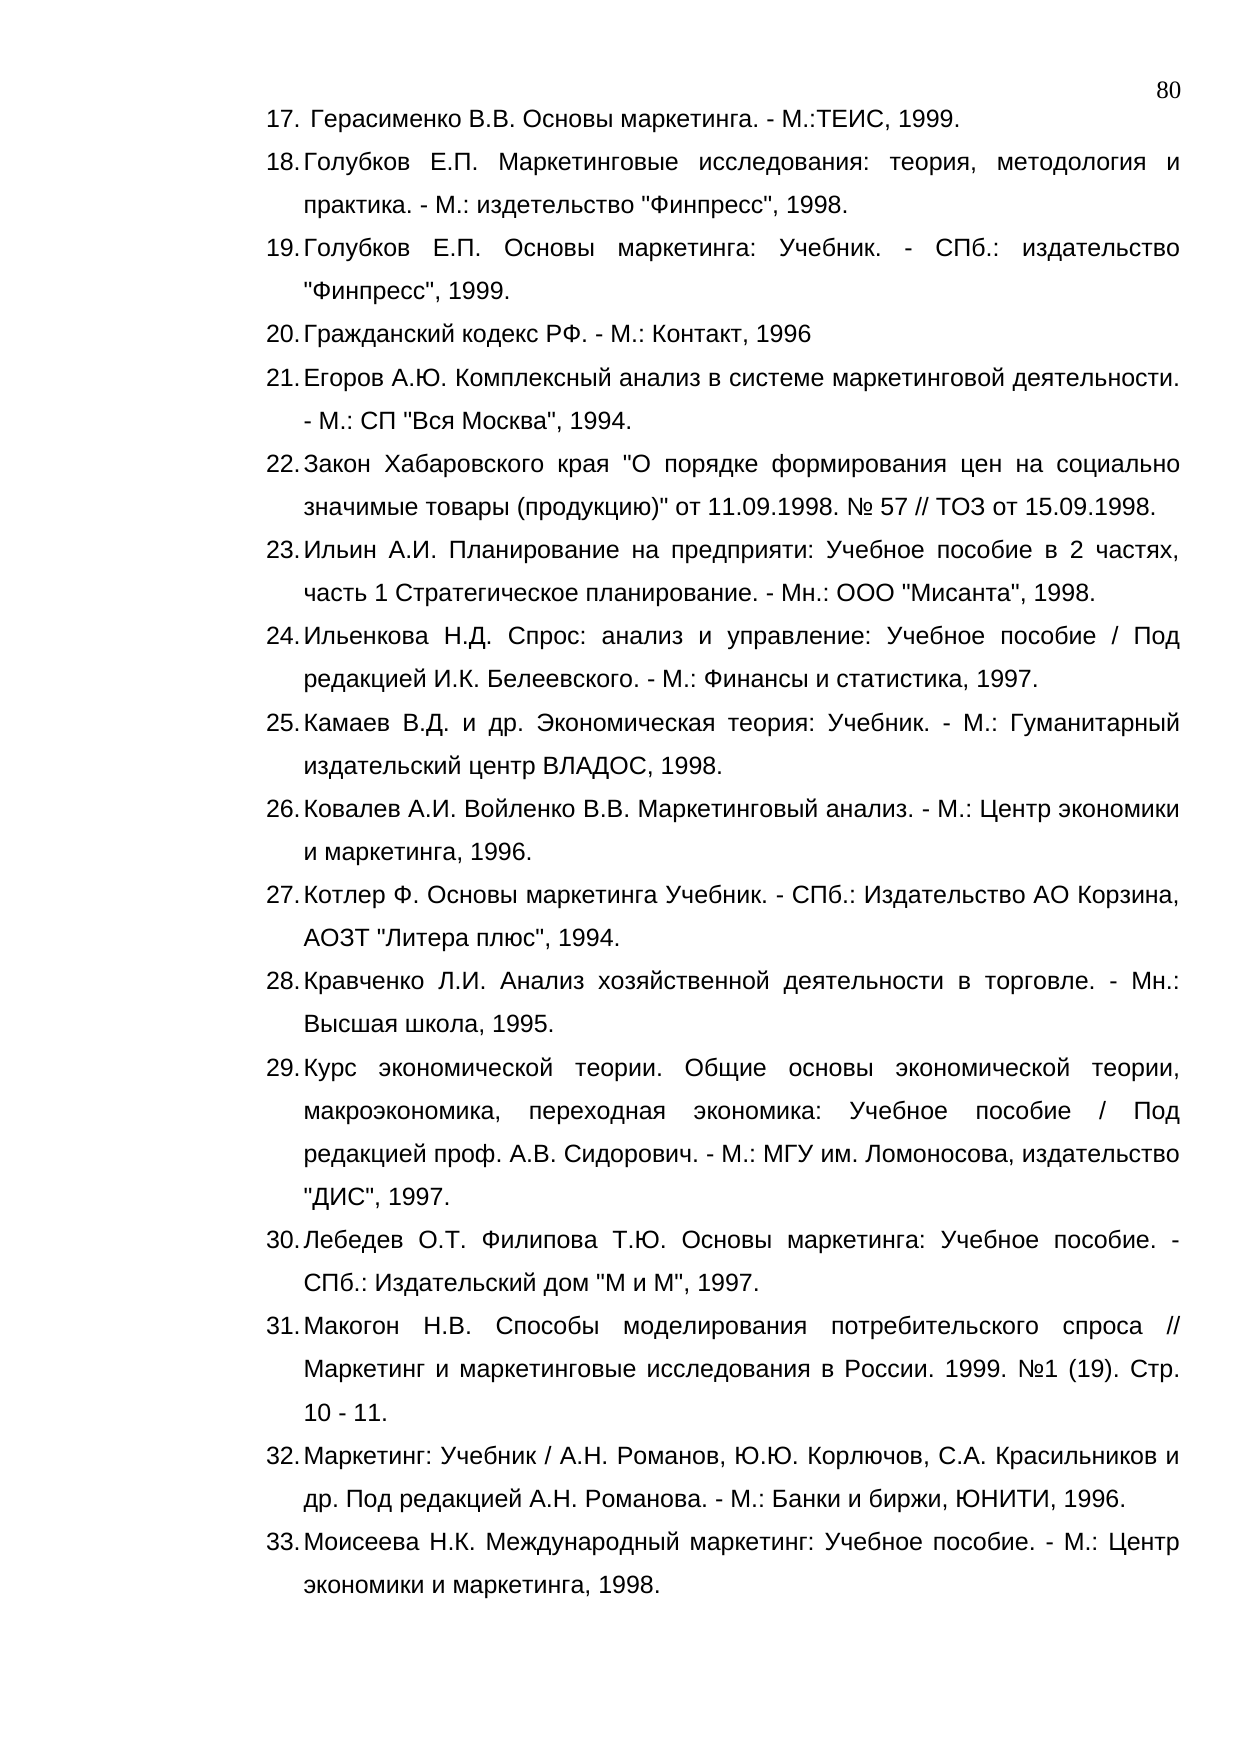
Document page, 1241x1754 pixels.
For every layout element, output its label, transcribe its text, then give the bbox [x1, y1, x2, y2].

list Гражданский кодекс РФ. - М.: Контакт, 1996 [266, 319, 1181, 348]
list Ильин А.И. Планирование на предприяти: Учебное пособие в 2 частях, часть 1 Стратегическое планирование. - Мн.: ООО "Мисанта", 1998. [266, 535, 1181, 607]
list Котлер Ф. Основы маркетинга Учебник. - СПб.: Издательство АО Корзина, АОЗТ "Литера плюс", 1994. [266, 880, 1181, 952]
list Маркетинг: Учебник / А.Н. Романов, Ю.Ю. Корлючов, С.А. Красильников и др. Под редакцией А.Н. Романова. - М.: Банки и биржи, ЮНИТИ, 1996. [266, 1441, 1181, 1512]
list Макогон Н.В. Способы моделирования потребительского спроса // Маркетинг и маркетинговые исследования в России. 1999. №1 (19). Стр. 10 - 11. [266, 1311, 1181, 1426]
list Голубков Е.П. Маркетинговые исследования: теория, методология и практика. - М.: издетельство "Финпресс", 1998. [266, 147, 1181, 219]
list Герасименко В.В. Основы маркетинга. - М.:ТЕИС, 1999. [266, 104, 1181, 132]
list Моисеева Н.К. Международный маркетинг: Учебное пособие. - М.: Центр экономики и маркетинга, 1998. [266, 1527, 1181, 1599]
list Курс экономической теории. Общие основы экономической теории, макроэкономика, переходная экономика: Учебное пособие / Под редакцией проф. А.В. Сидорович. - М.: МГУ им. Ломоносова, издательство "ДИС", 1997. [266, 1052, 1181, 1211]
list Камаев В.Д. и др. Экономическая теория: Учебник. - М.: Гуманитарный издательский центр ВЛАДОС, 1998. [266, 707, 1181, 779]
list Закон Хабаровского края "О порядке формирования цен на социально значимые товары (продукцию)" от 11.09.1998. № 57 // ТОЗ от 15.09.1998. [266, 449, 1181, 521]
list Лебедев О.Т. Филипова Т.Ю. Основы маркетинга: Учебное пособие. - СПб.: Издательский дом "М и М", 1997. [266, 1225, 1181, 1297]
list Егоров А.Ю. Комплексный анализ в системе маркетинговой деятельности. - М.: СП "Вся Москва", 1994. [266, 362, 1181, 434]
list Голубков Е.П. Основы маркетинга: Учебник. - СПб.: издательство "Финпресс", 1999. [266, 233, 1181, 305]
list Кравченко Л.И. Анализ хозяйственной деятельности в торговле. - Мн.: Высшая школа, 1995. [266, 966, 1181, 1038]
list Ковалев А.И. Войленко В.В. Маркетинговый анализ. - М.: Центр экономики и маркетинга, 1996. [266, 794, 1181, 866]
list Ильенкова Н.Д. Спрос: анализ и управление: Учебное пособие / Под редакцией И.К. Белеевского. - М.: Финансы и статистика, 1997. [266, 621, 1181, 693]
